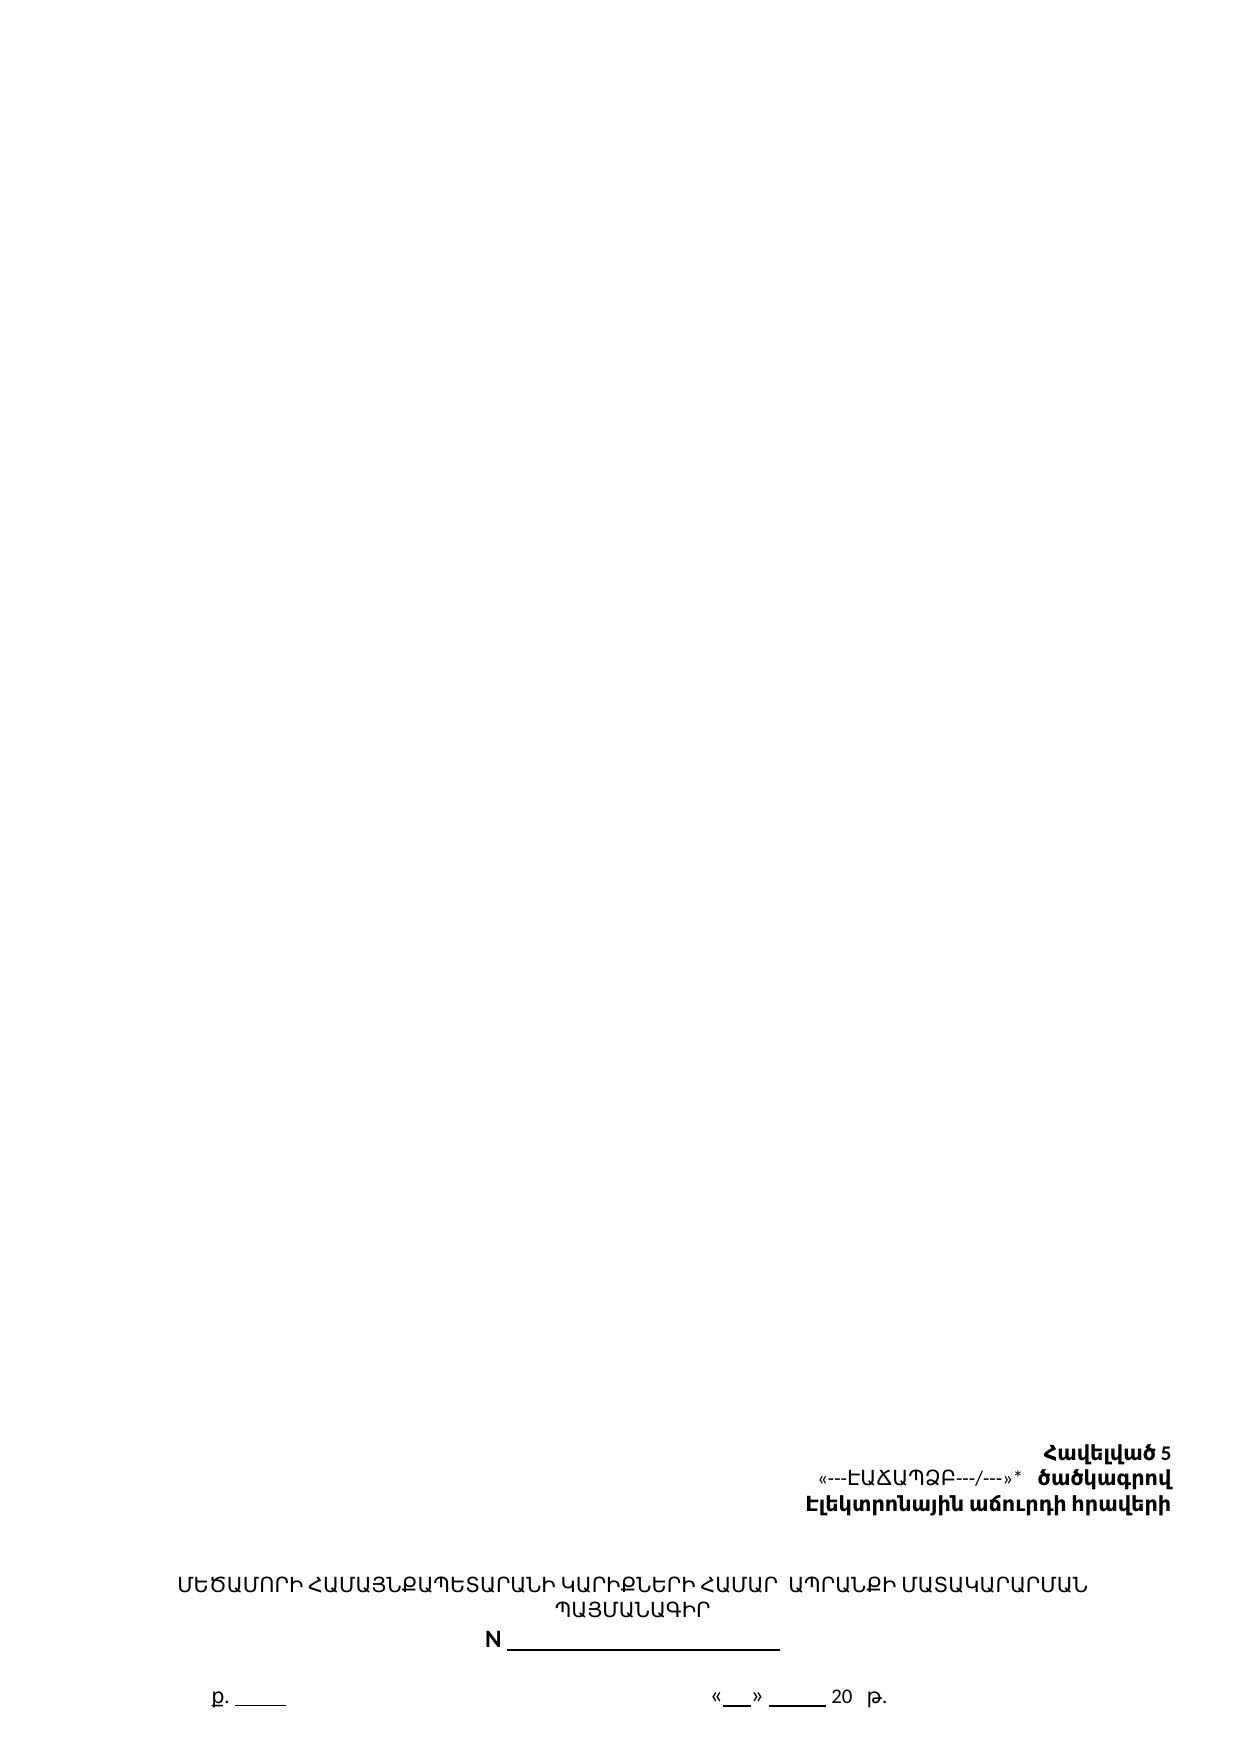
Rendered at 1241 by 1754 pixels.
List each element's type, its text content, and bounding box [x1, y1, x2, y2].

text Էլեկտրոնային աճուրդի հրավերի [94, 1491, 1171, 1516]
text ք. « » 20 թ. [94, 1679, 1171, 1709]
text Հավելված 5 [94, 1440, 1171, 1465]
text ՊԱՅՄԱՆԱԳԻՐ [79, 1598, 1171, 1623]
text ՄԵԾԱՄՈՐԻ ՀԱՄԱՅՆՔԱՊԵՏԱՐԱՆԻ ԿԱՐԻՔՆԵՐԻ ՀԱՄԱՐ ԱՊՐԱՆՔԻ ՄԱՏԱԿԱՐԱՐՄԱՆ [79, 1572, 1171, 1598]
text «---ԷԱՃԱՊՁԲ---/---»* ծածկագրով [94, 1465, 1171, 1491]
text N [79, 1623, 1171, 1653]
